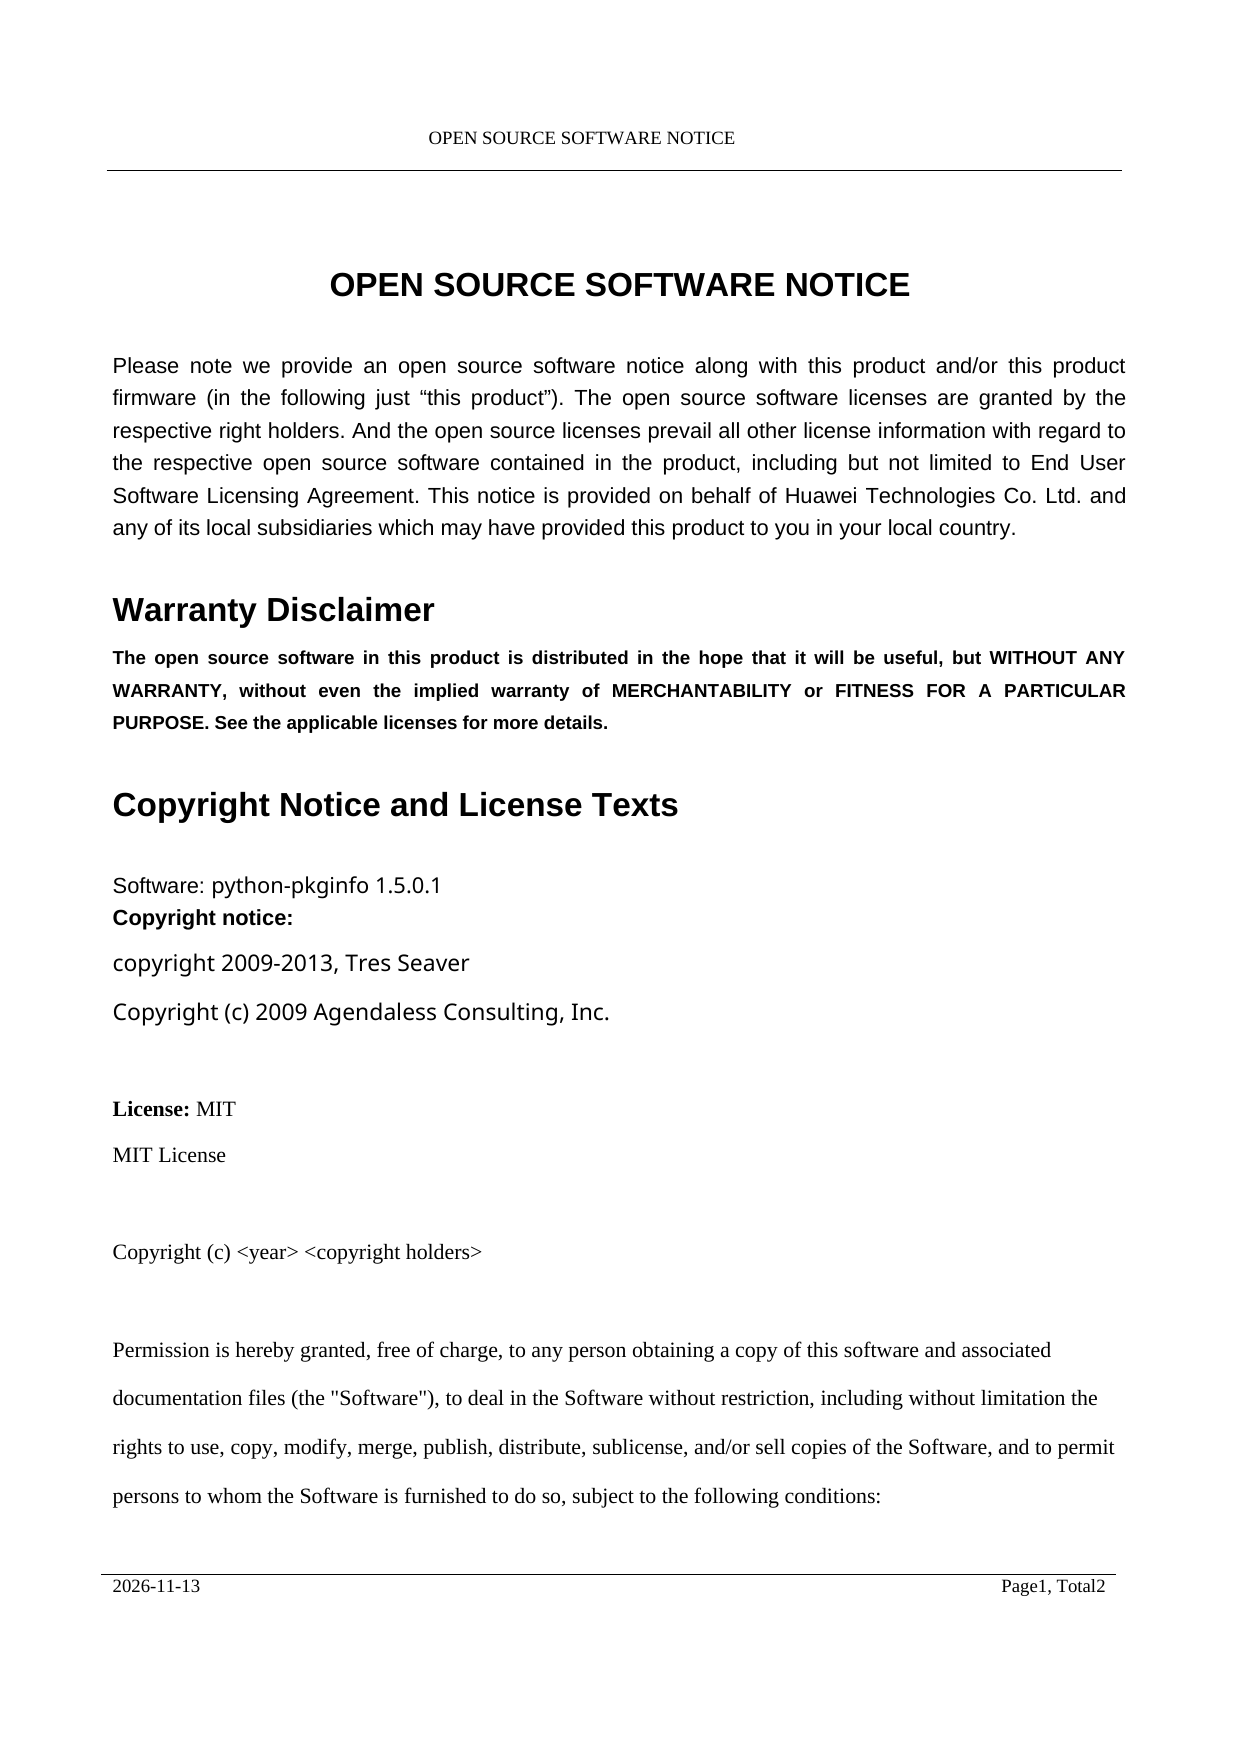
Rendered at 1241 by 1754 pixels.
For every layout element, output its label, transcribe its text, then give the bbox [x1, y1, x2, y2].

text Copyright notice: [112, 901, 1128, 934]
text Please note we provide an open source software notice along with this product and/or this product firmware (in the following just “this product”). The open source software licenses are granted by the respective right holders. And the open source licenses prevail all other license information with regard to the respective open source software contained in the product, including but not limited to End User Software Licensing Agreement. This notice is provided on behalf of Huawei Technologies Co. Ltd. and any of its local subsidiaries which may have provided this product to you in your local country. [112, 349, 1128, 544]
text The open source software in this product is distributed in the hope that it will be useful, but WITHOUT ANY WARRANTY, without even the implied warranty of MERCHANTABILITY or FITNESS FOR A PARTICULAR PURPOSE. See the applicable licenses for more details. [112, 641, 1128, 739]
text License: MIT [112, 1093, 1128, 1125]
text Warranty Disclaimer [112, 576, 1128, 641]
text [112, 1138, 1128, 1512]
text copyright 2009-2013, Tres Seaver Copyright (c) 2009 Agendaless Consulting, Inc. [112, 947, 1128, 1077]
text Software: python-pkginfo 1.5.0.1 [112, 869, 1128, 901]
text OPEN SOURCE SOFTWARE NOTICE [112, 251, 1128, 316]
text Copyright Notice and License Texts [112, 771, 1128, 836]
